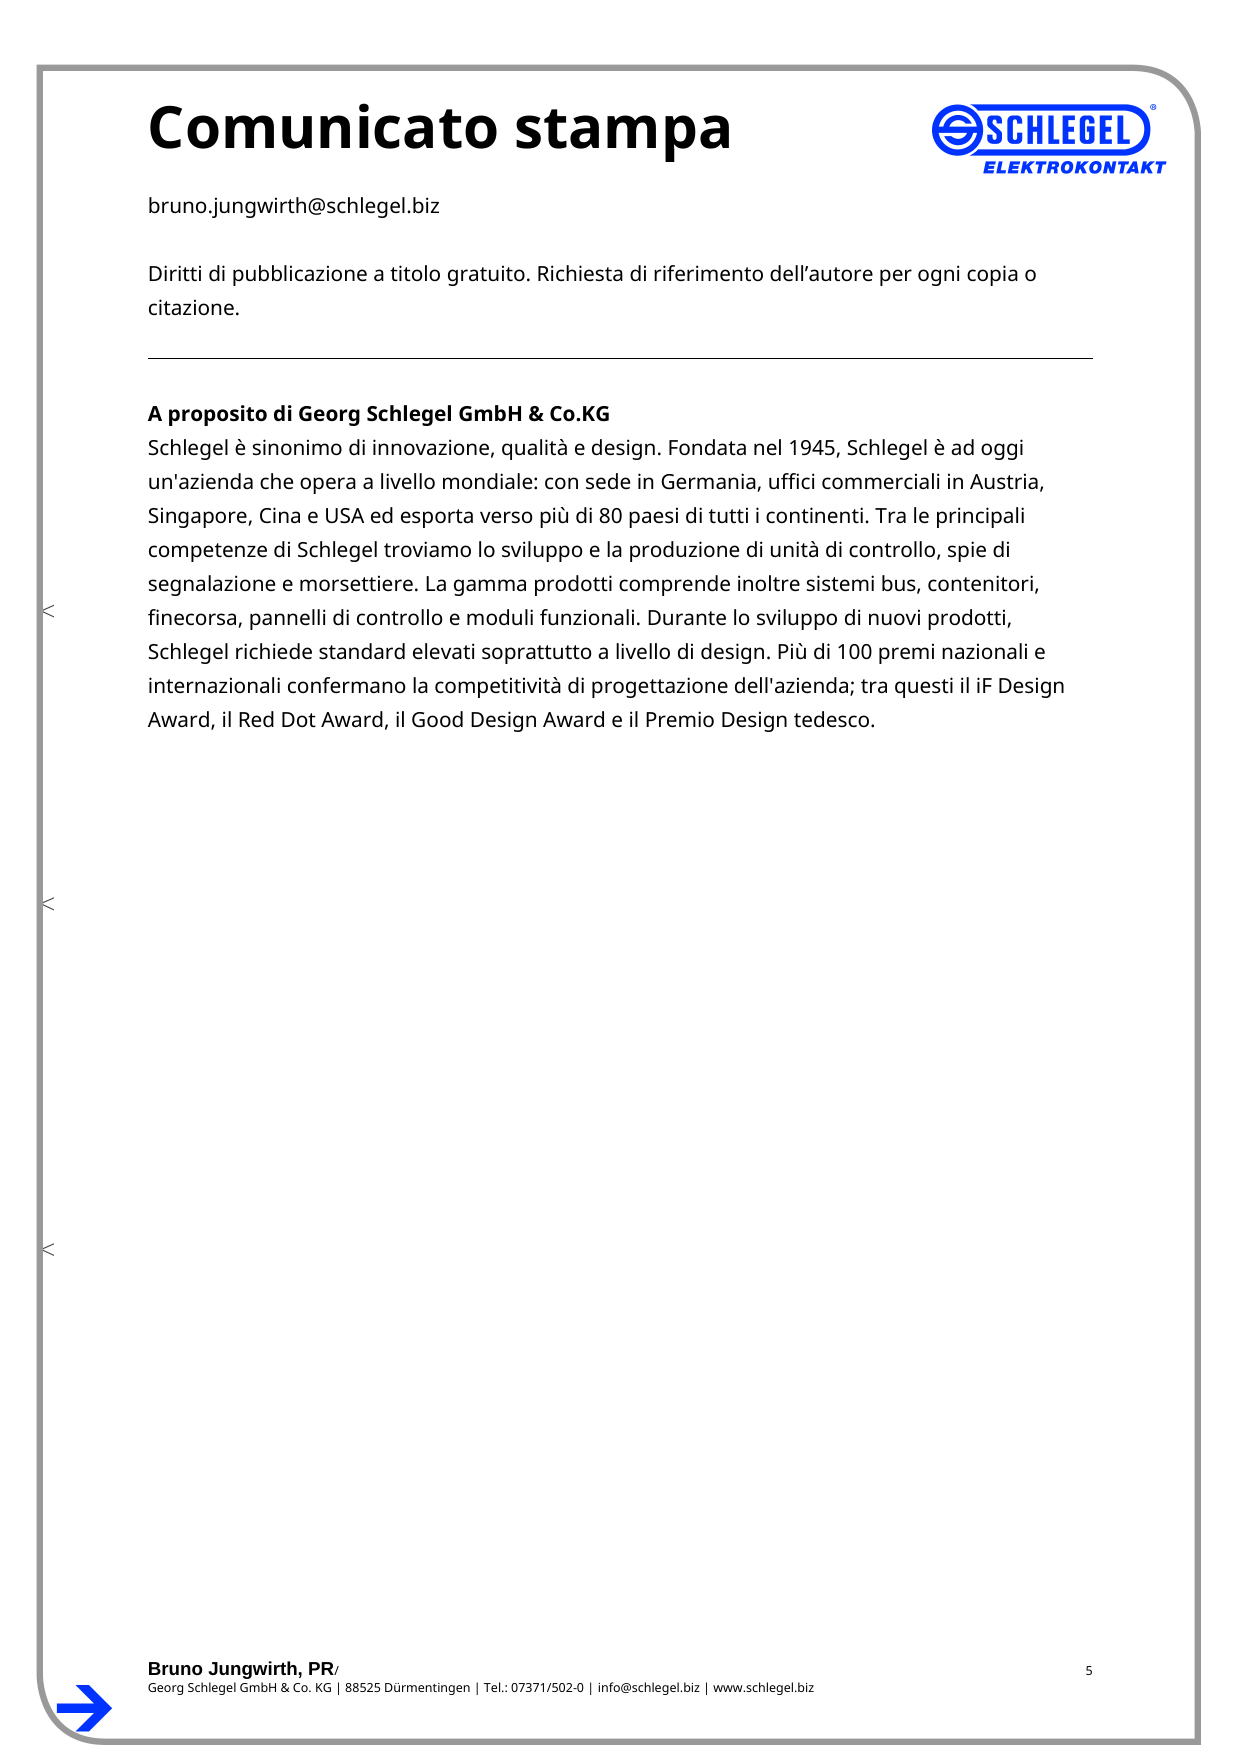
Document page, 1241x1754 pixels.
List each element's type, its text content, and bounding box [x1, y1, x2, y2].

picture [0, 26, 1239, 1754]
text bruno.jungwirth@schlegel.biz [148, 191, 1093, 219]
text Diritti di pubblicazione a titolo gratuito. Richiesta di riferimento dell’autore per ogni copia o citazione. [148, 259, 1093, 322]
text A proposito di Georg Schlegel GmbH & Co.KG Schlegel è sinonimo di innovazione, qualità e design. Fondata nel 1945, Schlegel è ad oggi un'azienda che opera a livello mondiale: con sede in Germania, uffici commerciali in Austria, Singapore, Cina e USA ed esporta verso più di 80 paesi di tutti i continenti. Tra le principali competenze di Schlegel troviamo lo sviluppo e la produzione di unità di controllo, spie di segnalazione e morsettiere. La gamma prodotti comprende inoltre sistemi bus, contenitori, finecorsa, pannelli di controllo e moduli funzionali. Durante lo sviluppo di nuovi prodotti, Schlegel richiede standard elevati soprattutto a livello di design. Più di 100 premi nazionali e internazionali confermano la competitività di progettazione dell'azienda; tra questi il iF Design Award, il Red Dot Award, il Good Design Award e il Premio Design tedesco. [148, 399, 1093, 734]
